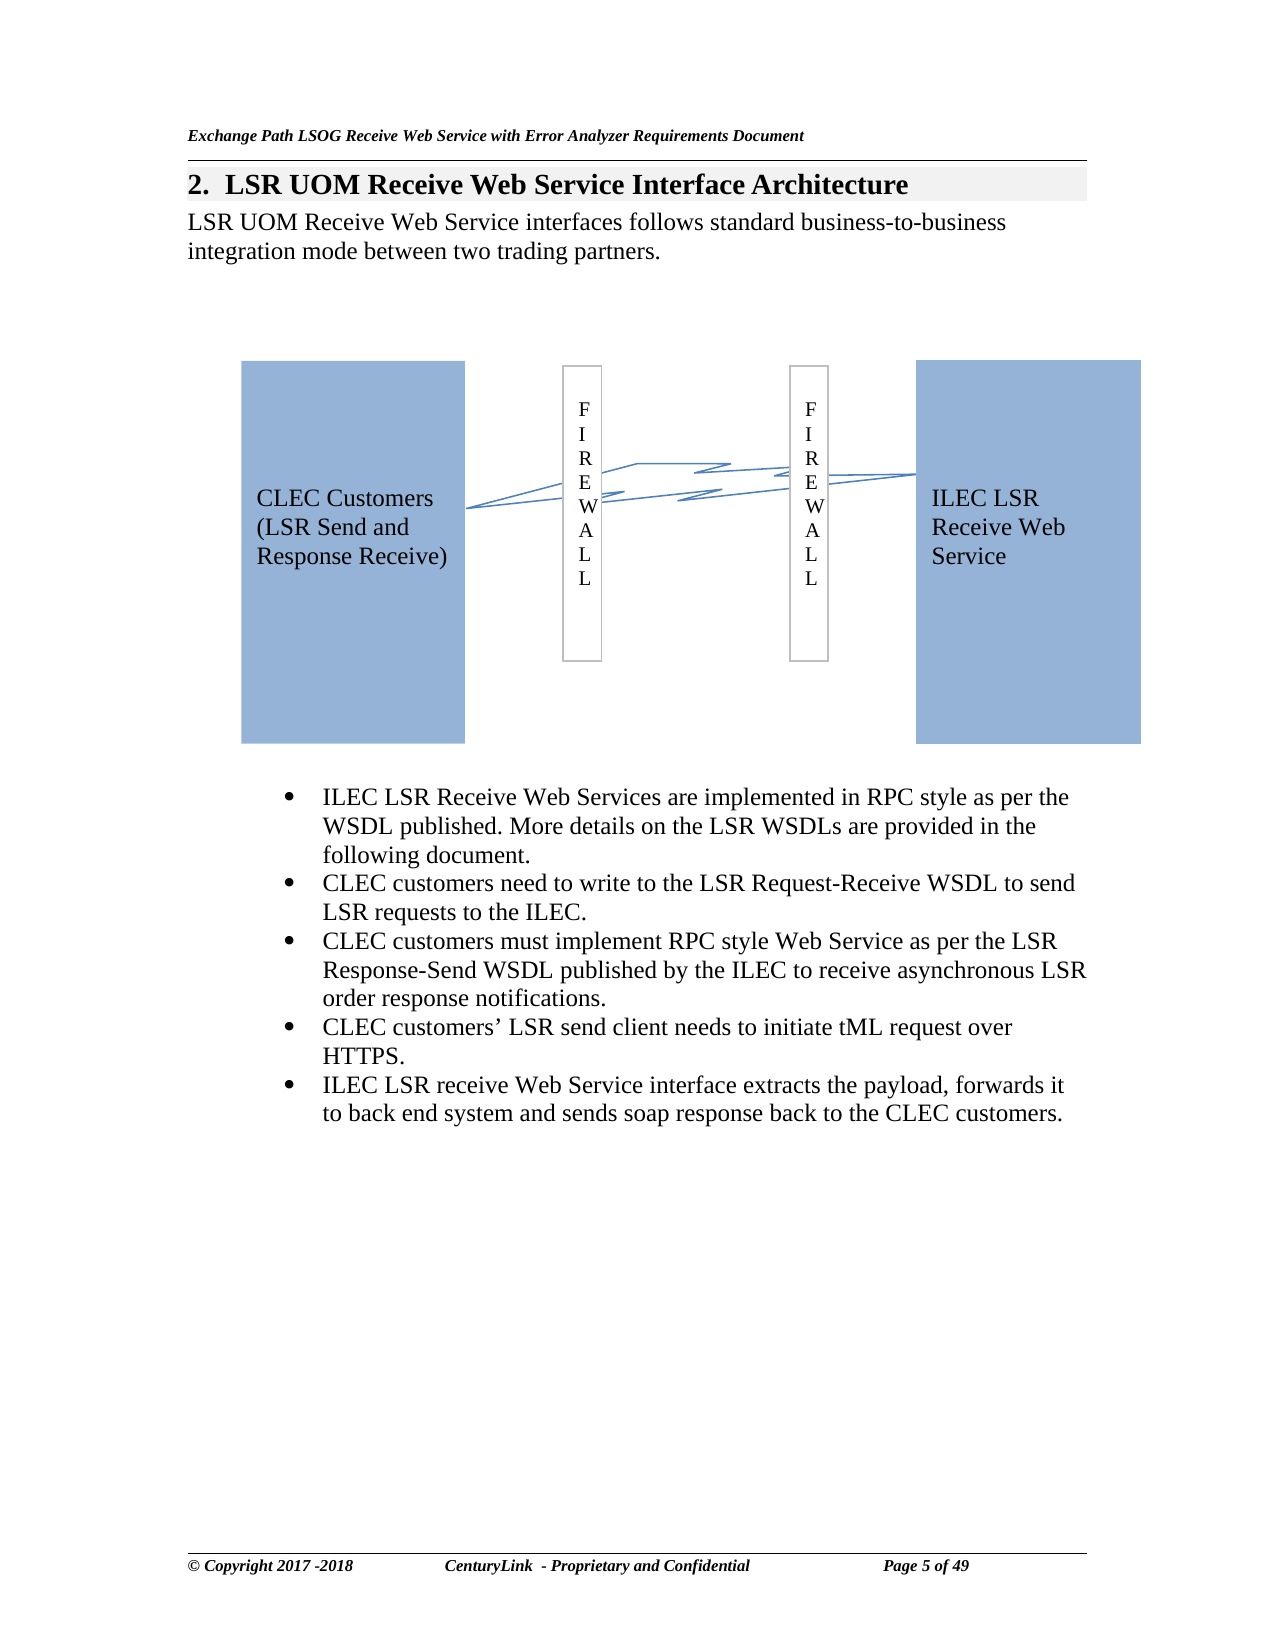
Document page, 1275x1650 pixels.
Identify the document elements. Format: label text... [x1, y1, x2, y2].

list CLEC customers must implement RPC style Web Service as per the LSR Response-Send WSDL published by the ILEC to receive asynchronous LSR order response notifications. [285, 926, 1087, 1012]
subtitle LSR UOM Receive Web Service Interface Architecture [187, 167, 1087, 201]
text LSR UOM Receive Web Service interfaces follows standard business-to-business integration mode between two trading partners. [187, 207, 1087, 265]
list CLEC customers need to write to the LSR Request-Receive WSDL to send LSR requests to the ILEC. [285, 868, 1087, 926]
list ILEC LSR receive Web Service interface extracts the payload, forwards it to back end system and sends soap response back to the CLEC customers. [285, 1070, 1087, 1127]
list ILEC LSR Receive Web Services are implemented in RPC style as per the WSDL published. More details on the LSR WSDLs are provided in the following document. [285, 782, 1087, 868]
list CLEC customers’ LSR send client needs to initiate tML request over HTTPS. [285, 1012, 1087, 1070]
